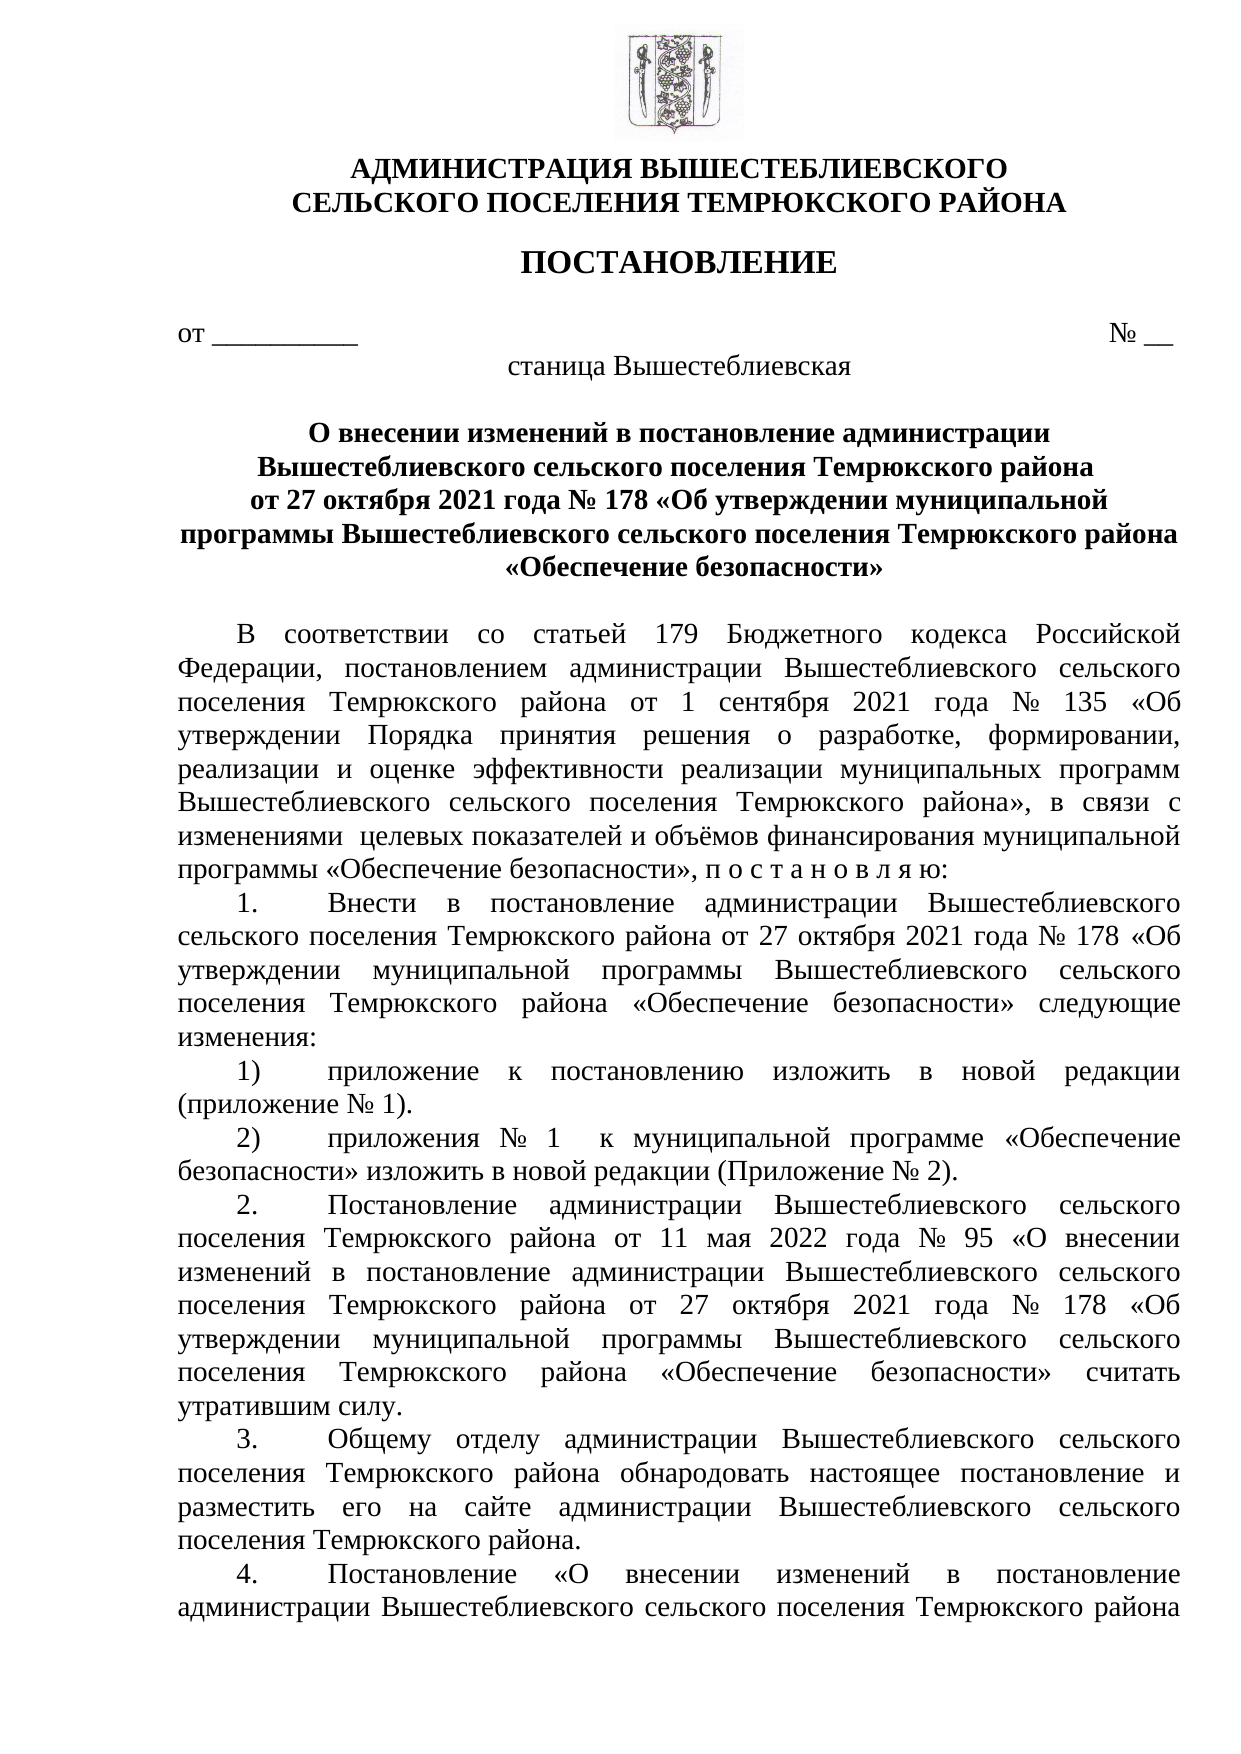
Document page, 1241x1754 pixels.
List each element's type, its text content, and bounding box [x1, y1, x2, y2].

text О внесении изменений в постановление администрации Вышестеблиевского сельского поселения Темрюкского района от 27 октября 2021 года № 178 «Об утверждении муниципальной программы Вышестеблиевского сельского поселения Темрюкского района [177, 415, 1181, 549]
list приложение к постановлению изложить в новой редакции (приложение № 1). [177, 1053, 1181, 1120]
list Постановление администрации Вышестеблиевского сельского поселения Темрюкского района от 11 мая 2022 года № 95 «О внесении изменений в постановление администрации Вышестеблиевского сельского поселения Темрюкского района от 27 октября 2021 года № 178 «Об утверждении муниципальной программы Вышестеблиевского сельского поселения Темрюкского района «Обеспечение безопасности» считать утратившим силу. [177, 1187, 1181, 1422]
list приложения № 1 к муниципальной программе «Обеспечение безопасности» изложить в новой редакции (Приложение № 2). [177, 1120, 1181, 1187]
text СЕЛЬСКОГО ПОСЕЛЕНИЯ ТЕМРЮКСКОГО РАЙОНА [177, 185, 1181, 219]
text от __________ № __ [177, 315, 1181, 348]
text станица Вышестеблиевская [177, 348, 1181, 382]
picture [614, 24, 744, 141]
text АДМИНИСТРАЦИЯ ВЫШЕСТЕБЛИЕВСКОГО [177, 152, 1181, 185]
list Внести в постановление администрации Вышестеблиевского сельского поселения Темрюкского района от 27 октября 2021 года № 178 «Об утверждении муниципальной программы Вышестеблиевского сельского поселения Темрюкского района «Обеспечение безопасности» следующие изменения: [177, 885, 1181, 1053]
text ПОСТАНОВЛЕНИЕ [177, 243, 1181, 281]
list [177, 1556, 1181, 1623]
text «Обеспечение безопасности» [177, 549, 1152, 583]
text В соответствии со статьей 179 Бюджетного кодекса Российской Федерации, постановлением администрации Вышестеблиевского сельского поселения Темрюкского района от 1 сентября 2021 года № 135 «Об утверждении Порядка принятия решения о разработке, формировании, реализации и оценке эффективности реализации муниципальных программ Вышестеблиевского сельского поселения Темрюкского района», в связи с изменениями целевых показателей и объёмов финансирования муниципальной программы «Обеспечение безопасности», п о с т а н о в л я ю: [177, 617, 1181, 885]
list Общему отделу администрации Вышестеблиевского сельского поселения Темрюкского района обнародовать настоящее постановление и разместить его на сайте администрации Вышестеблиевского сельского поселения Темрюкского района. [177, 1422, 1181, 1556]
